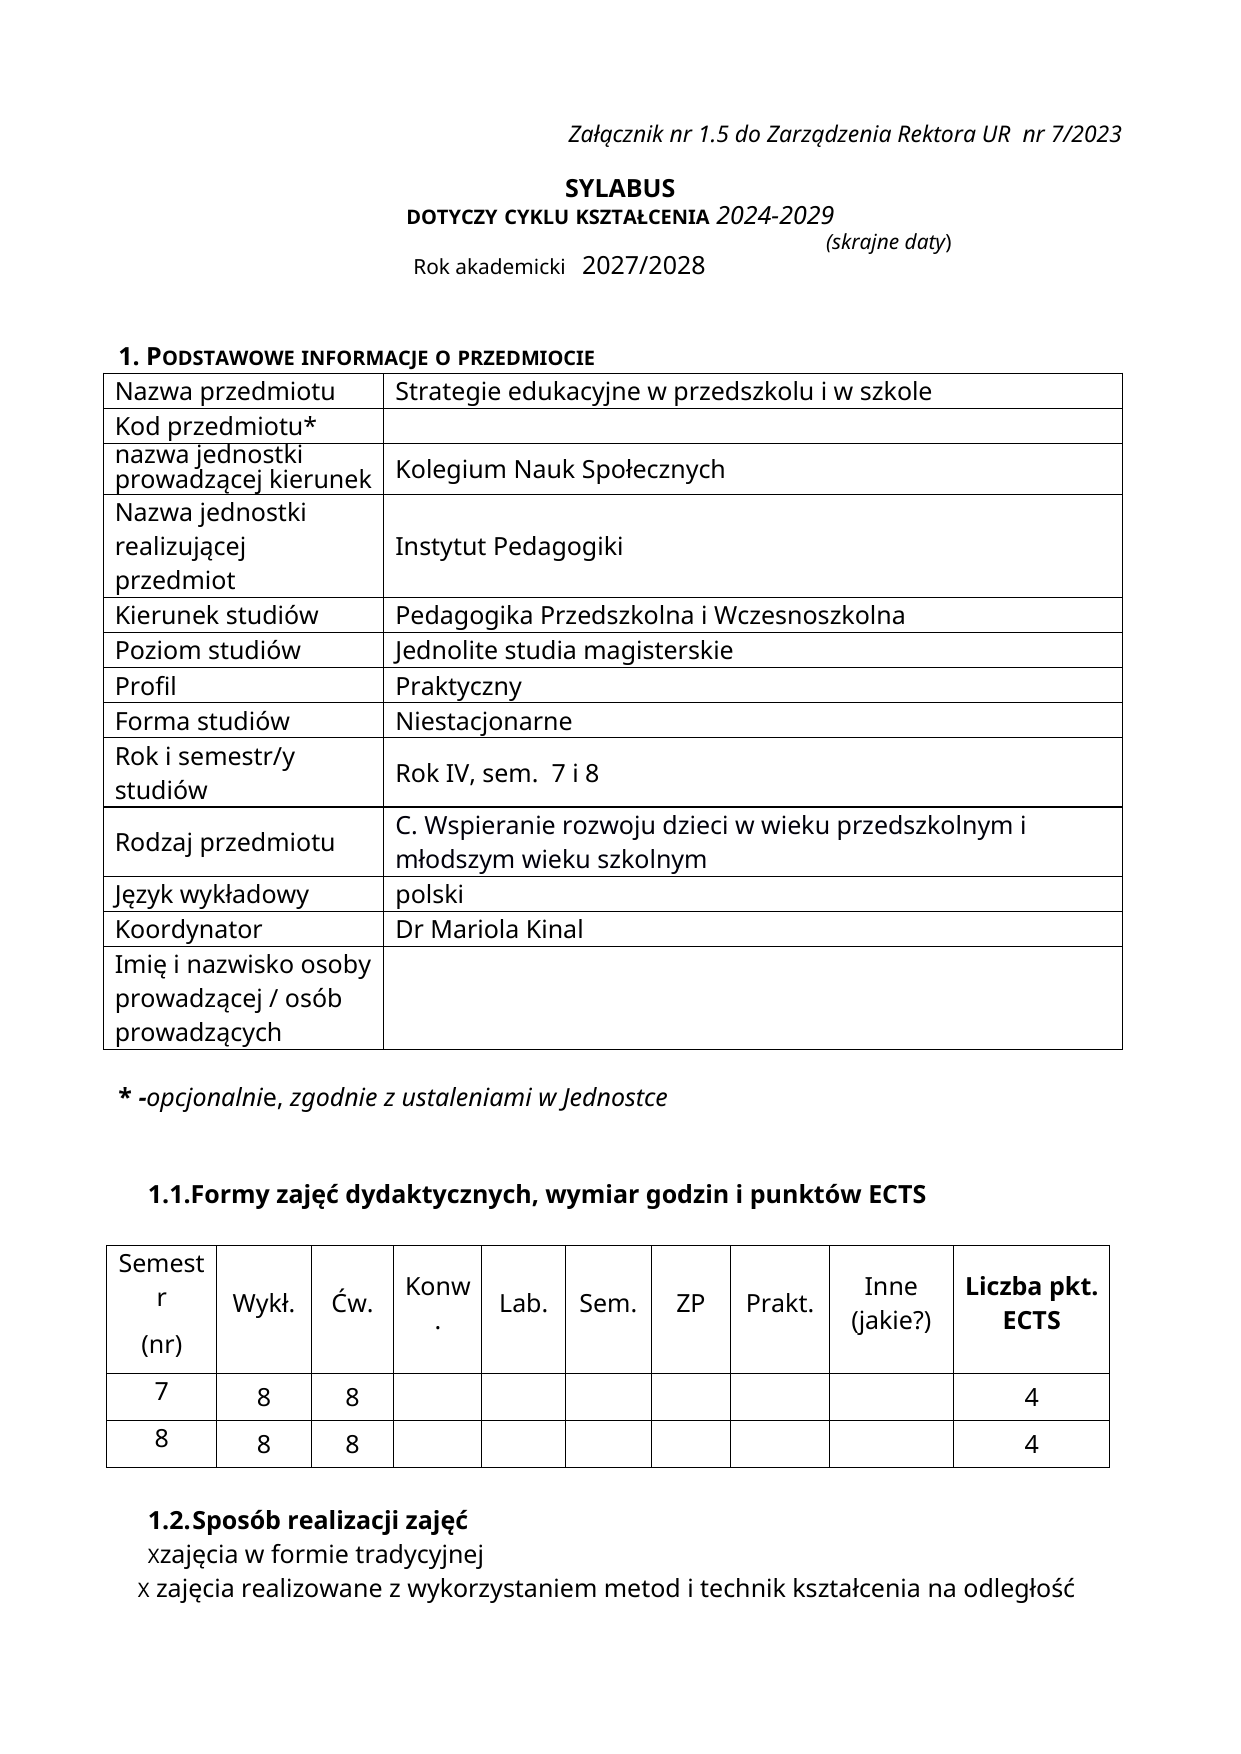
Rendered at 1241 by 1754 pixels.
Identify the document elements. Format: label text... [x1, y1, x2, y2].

table_cell Profil [104, 668, 383, 702]
text xzajęcia w formie tradycyjnej [118, 1536, 1122, 1571]
table_cell Rodzaj przedmiotu [104, 808, 383, 876]
table_cell [482, 1421, 565, 1467]
table_cell [731, 1374, 829, 1420]
table_cell 8 [107, 1421, 216, 1467]
text * -opcjonalnie, zgodnie z ustaleniami w Jednostce [118, 1079, 1122, 1113]
table_cell Rok i semestr/y studiów [104, 738, 383, 806]
table_cell polski [384, 877, 1122, 911]
table_cell Kod przedmiotu* [104, 409, 383, 443]
table_cell [566, 1421, 651, 1467]
table_cell Praktyczny [384, 668, 1122, 702]
table_cell [830, 1374, 953, 1420]
table_cell Pedagogika Przedszkolna i Wczesnoszkolna [384, 598, 1122, 632]
table_cell Dr Mariola Kinal [384, 912, 1122, 946]
text dotyczy cyklu kształcenia 2024-2029 [118, 204, 1122, 229]
text Załącznik nr 1.5 do Zarządzenia Rektora UR nr 7/2023 [118, 118, 1122, 149]
text (skrajne daty) [118, 229, 1122, 254]
table_header Strategie edukacyjne w przedszkolu i w szkole [384, 374, 1122, 407]
table_cell [566, 1374, 651, 1420]
table_cell Instytut Pedagogiki [384, 495, 1122, 597]
text 1. Podstawowe informacje o przedmiocie [118, 338, 1122, 372]
table_header Konw. [394, 1246, 481, 1373]
table_cell [652, 1421, 730, 1467]
table_cell [384, 409, 1122, 443]
table_cell Kolegium Nauk Społecznych [384, 444, 1122, 494]
text Rok akademicki 2027/2028 [118, 254, 1122, 279]
table_cell [384, 947, 1122, 1049]
table_header Nazwa przedmiotu [104, 374, 383, 407]
table_cell 4 [954, 1374, 1109, 1420]
table_cell [830, 1421, 953, 1467]
table_header Wykł. [217, 1246, 311, 1373]
table_header Liczba pkt. ECTS [954, 1246, 1109, 1373]
table_cell 4 [954, 1421, 1109, 1467]
table_cell nazwa jednostki prowadzącej kierunek [104, 444, 383, 494]
table_cell [482, 1374, 565, 1420]
table_cell [731, 1421, 829, 1467]
table_header Semestr (nr) [107, 1246, 216, 1373]
table_header Prakt. [731, 1246, 829, 1373]
table_cell Koordynator [104, 912, 383, 946]
table_header Ćw. [312, 1246, 393, 1373]
table_cell 8 [217, 1421, 311, 1467]
table_cell [652, 1374, 730, 1420]
table_header Sem. [566, 1246, 651, 1373]
table_cell Jednolite studia magisterskie [384, 633, 1122, 667]
table_cell Język wykładowy [104, 877, 383, 911]
table_header ZP [652, 1246, 730, 1373]
table_cell C. Wspieranie rozwoju dzieci w wieku przedszkolnym i młodszym wieku szkolnym [384, 808, 1122, 876]
table_cell Poziom studiów [104, 633, 383, 667]
table_cell Imię i nazwisko osoby prowadzącej / osób prowadzących [104, 947, 383, 1049]
table_cell Rok IV, sem. 7 i 8 [384, 738, 1122, 806]
table_header Inne (jakie?) [830, 1246, 953, 1373]
text 1.2. Sposób realizacji zajęć [148, 1502, 1122, 1536]
table_cell 8 [312, 1374, 393, 1420]
table_cell [394, 1374, 481, 1420]
text SYLABUS [118, 170, 1122, 204]
text x zajęcia realizowane z wykorzystaniem metod i technik kształcenia na odległość [118, 1571, 1122, 1604]
table_cell 7 [107, 1374, 216, 1420]
table_cell 8 [312, 1421, 393, 1467]
table_cell Niestacjonarne [384, 703, 1122, 737]
table_cell [394, 1421, 481, 1467]
table_cell 8 [217, 1374, 311, 1420]
table_cell Kierunek studiów [104, 598, 383, 632]
text 1.1.Formy zajęć dydaktycznych, wymiar godzin i punktów ECTS [148, 1177, 1122, 1211]
table_header Lab. [482, 1246, 565, 1373]
table_cell Nazwa jednostki realizującej przedmiot [104, 495, 383, 597]
table_cell Forma studiów [104, 703, 383, 737]
